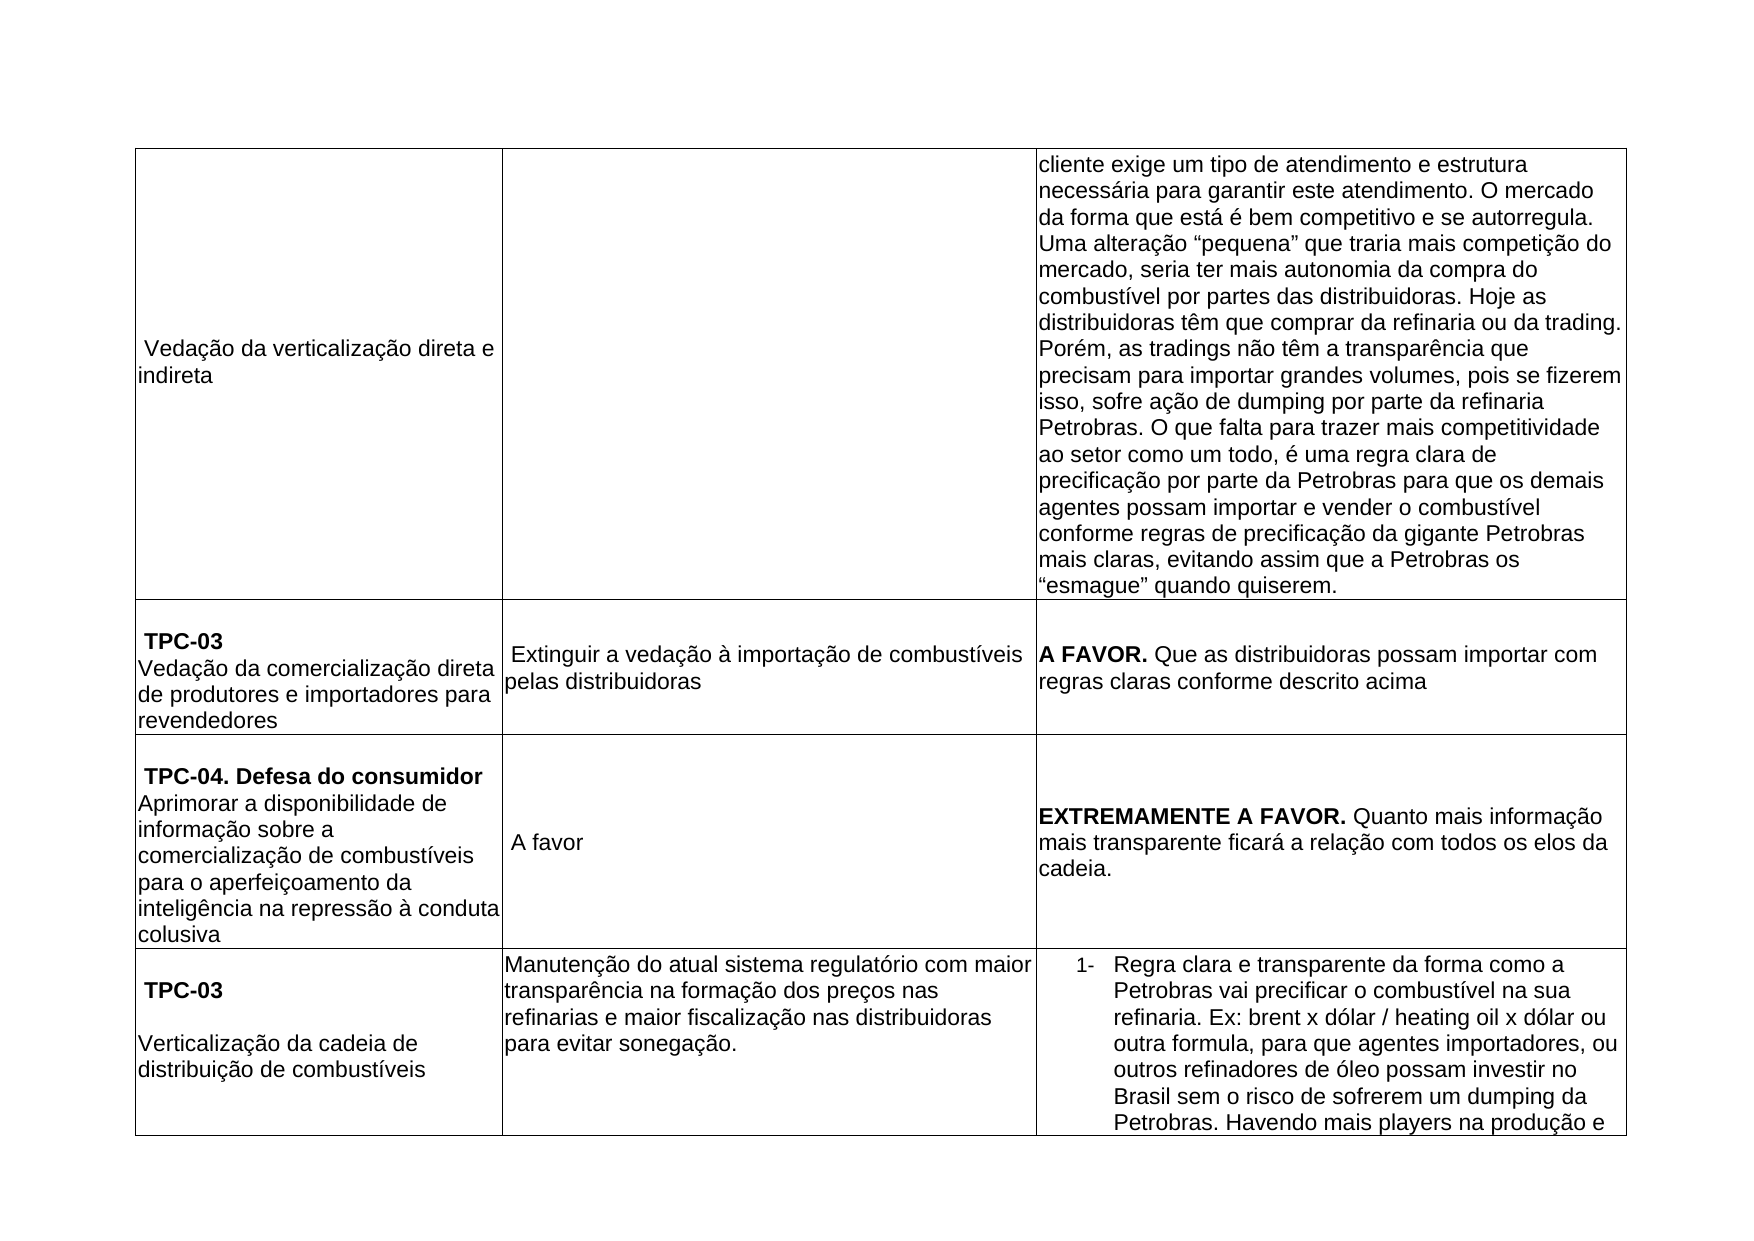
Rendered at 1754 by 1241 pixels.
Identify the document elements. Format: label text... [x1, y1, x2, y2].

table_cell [503, 949, 1036, 1135]
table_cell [136, 949, 502, 1135]
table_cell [136, 149, 502, 599]
table_cell A favor [503, 735, 1036, 948]
table_cell EXTREMAMENTE A FAVOR. Quanto mais informação mais transparente ficará a relação com todos os elos da cadeia. [1037, 735, 1626, 948]
table_cell TPC-04. Defesa do consumidor Aprimorar a disponibilidade de informação sobre a comercialização de combustíveis para o aperfeiçoamento da inteligência na repressão à conduta colusiva [136, 735, 502, 948]
table_cell Extinguir a vedação à importação de combustíveis pelas distribuidoras [503, 600, 1036, 734]
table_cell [503, 149, 1036, 599]
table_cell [1037, 949, 1626, 1135]
table_cell A FAVOR. Que as distribuidoras possam importar com regras claras conforme descrito acima [1037, 600, 1626, 734]
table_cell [1037, 149, 1626, 599]
table_cell TPC-03 Vedação da comercialização direta de produtores e importadores para revendedores [136, 600, 502, 734]
